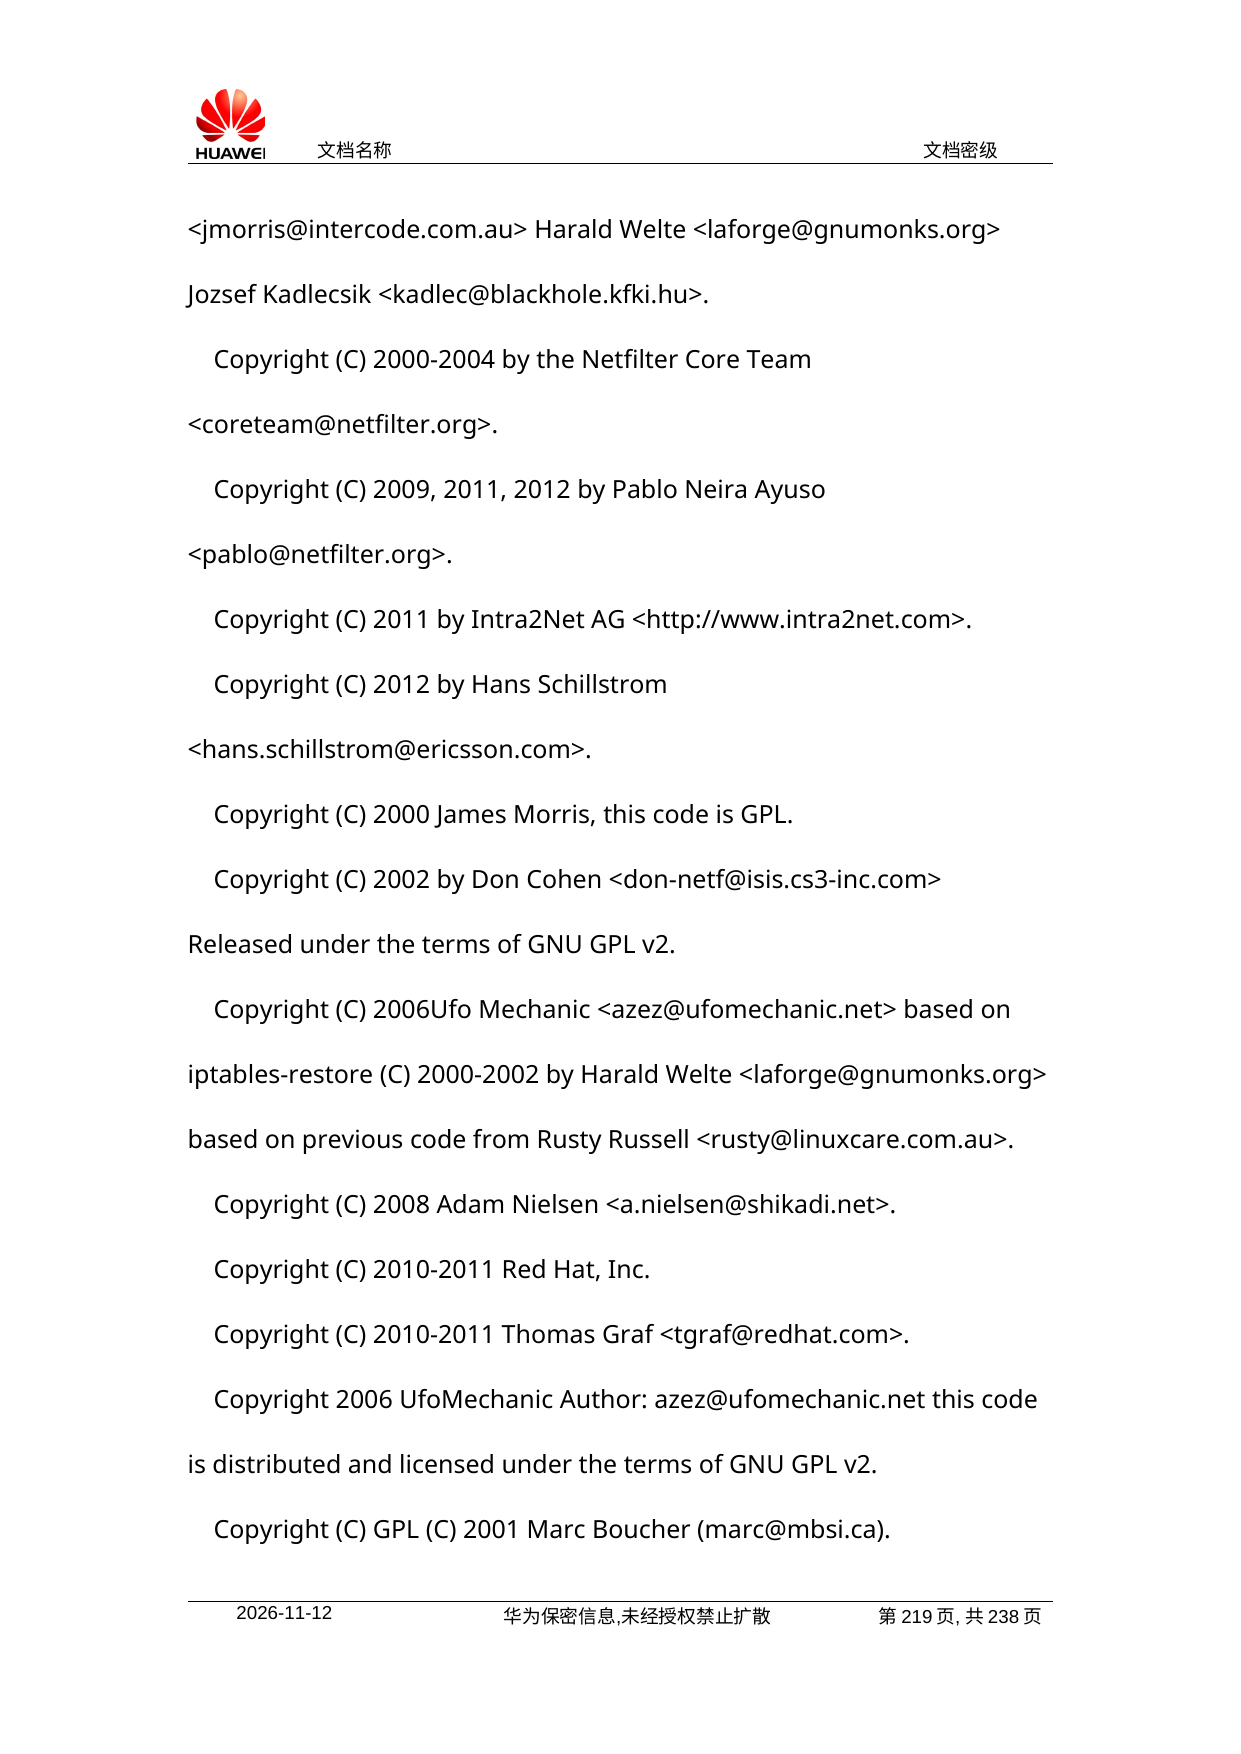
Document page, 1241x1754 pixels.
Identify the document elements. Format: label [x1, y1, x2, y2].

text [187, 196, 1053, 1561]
picture [196, 89, 265, 159]
